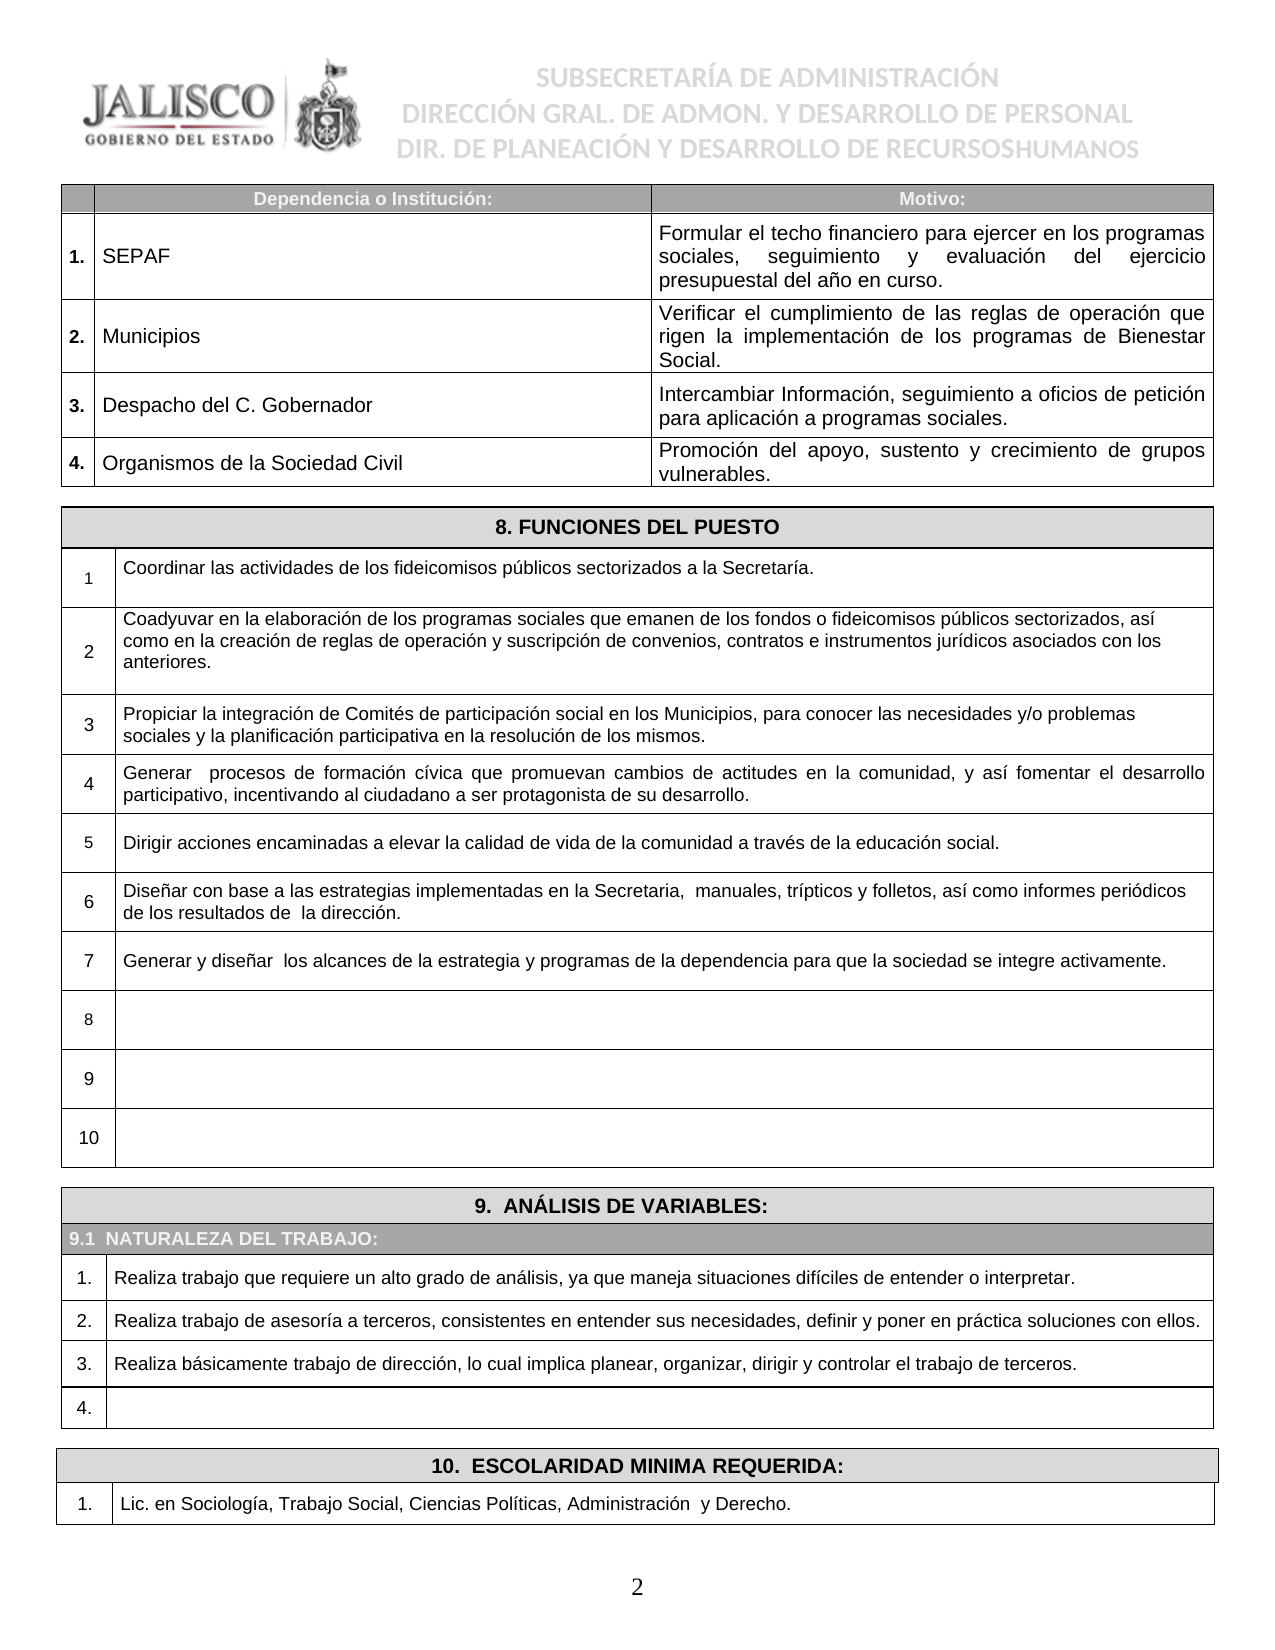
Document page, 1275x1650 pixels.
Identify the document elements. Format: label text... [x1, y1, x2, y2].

table_header Coordinar las actividades de los fideicomisos públicos sectorizados a la Secretaría. [116, 549, 1213, 607]
table_cell 9 [62, 1050, 115, 1108]
table_cell [107, 1388, 1213, 1428]
table_cell Motivo: [652, 185, 1213, 212]
table_cell Promoción del apoyo, sustento y crecimiento de grupos vulnerables. [652, 438, 1213, 486]
table_cell 3. [62, 373, 94, 437]
table_cell Realiza trabajo de asesoría a terceros, consistentes en entender sus necesidades, definir y poner en práctica soluciones con ellos. [107, 1301, 1213, 1340]
table_cell [116, 1109, 1213, 1167]
table_cell 1. [57, 1483, 112, 1523]
table_cell Realiza trabajo que requiere un alto grado de análisis, ya que maneja situaciones difíciles de entender o interpretar. [107, 1255, 1213, 1300]
picture [82, 58, 363, 156]
table_cell Coadyuvar en la elaboración de los programas sociales que emanen de los fondos o fideicomisos públicos sectorizados, así como en la creación de reglas de operación y suscripción de convenios, contratos e instrumentos jurídicos asociados con los anteriores. [116, 608, 1213, 694]
table_cell 6 [62, 873, 115, 931]
table_cell 4 [62, 755, 115, 812]
table_cell 7 [62, 932, 115, 990]
table_cell Despacho del C. Gobernador [95, 373, 651, 437]
table_cell Diseñar con base a las estrategias implementadas en la Secretaria, manuales, trípticos y folletos, así como informes periódicos de los resultados de la dirección. [116, 873, 1213, 931]
table_cell 10 [62, 1109, 115, 1167]
table_cell Lic. en Sociología, Trabajo Social, Ciencias Políticas, Administración y Derecho. [113, 1483, 1214, 1523]
table_cell 4. [62, 1388, 106, 1428]
table_cell 2. [62, 1301, 106, 1340]
table_cell 3 [62, 695, 115, 753]
table_cell Verificar el cumplimiento de las reglas de operación que rigen la implementación de los programas de Bienestar Social. [652, 300, 1213, 372]
table_cell [116, 991, 1213, 1049]
table_cell Realiza básicamente trabajo de dirección, lo cual implica planear, organizar, dirigir y controlar el trabajo de terceros. [107, 1341, 1213, 1386]
table_cell Dependencia o Institución: [95, 185, 651, 212]
table_header 10. ESCOLARIDAD MINIMA REQUERIDA: [57, 1449, 1218, 1482]
table_cell 2 [62, 608, 115, 694]
table_cell Organismos de Civil [95, 438, 651, 486]
table_cell 4. [62, 438, 94, 486]
table_header 1 [62, 549, 115, 607]
table_cell Intercambiar Información, seguimiento a oficios de petición para aplicación a programas sociales. [652, 373, 1213, 437]
table_cell 8 [62, 991, 115, 1049]
table_cell 5 [62, 814, 115, 872]
table_header 9. ANÁLISIS DE VARIABLES: [62, 1188, 1213, 1223]
table_cell Formular el techo financiero para ejercer en los programas sociales, seguimiento y evaluación del ejercicio presupuestal del año en curso. [652, 214, 1213, 299]
table_cell 1. [62, 214, 94, 299]
table_header 8. FUNCIONES DEL PUESTO [62, 508, 1213, 547]
table_cell Propiciar la integración de Comités de participación social en los Municipios, para conocer las necesidades y/o problemas sociales y la planificación participativa en la resolución de los mismos. [116, 695, 1213, 753]
table_cell 1. [62, 1255, 106, 1300]
table_cell [62, 185, 94, 212]
table_cell SEPAF [95, 214, 651, 299]
table_cell Generar y diseñar los alcances de la estrategia y programas de la dependencia para que la sociedad se integre activamente. [116, 932, 1213, 990]
table_cell 9.1 NATURALEZA DEL TRABAJO: [62, 1224, 1213, 1254]
table_cell 3. [62, 1341, 106, 1386]
table_cell Generar procesos de formación cívica que promuevan cambios de actitudes en la comunidad, y así fomentar el desarrollo participativo, incentivando al ciudadano a ser protagonista de su desarrollo. [116, 755, 1213, 812]
table_cell [116, 1050, 1213, 1108]
table_cell 2. [62, 300, 94, 372]
table_cell Municipios [95, 300, 651, 372]
table_cell Dirigir acciones encaminadas a elevar la calidad de vida de la comunidad a través de la educación social. [116, 814, 1213, 872]
